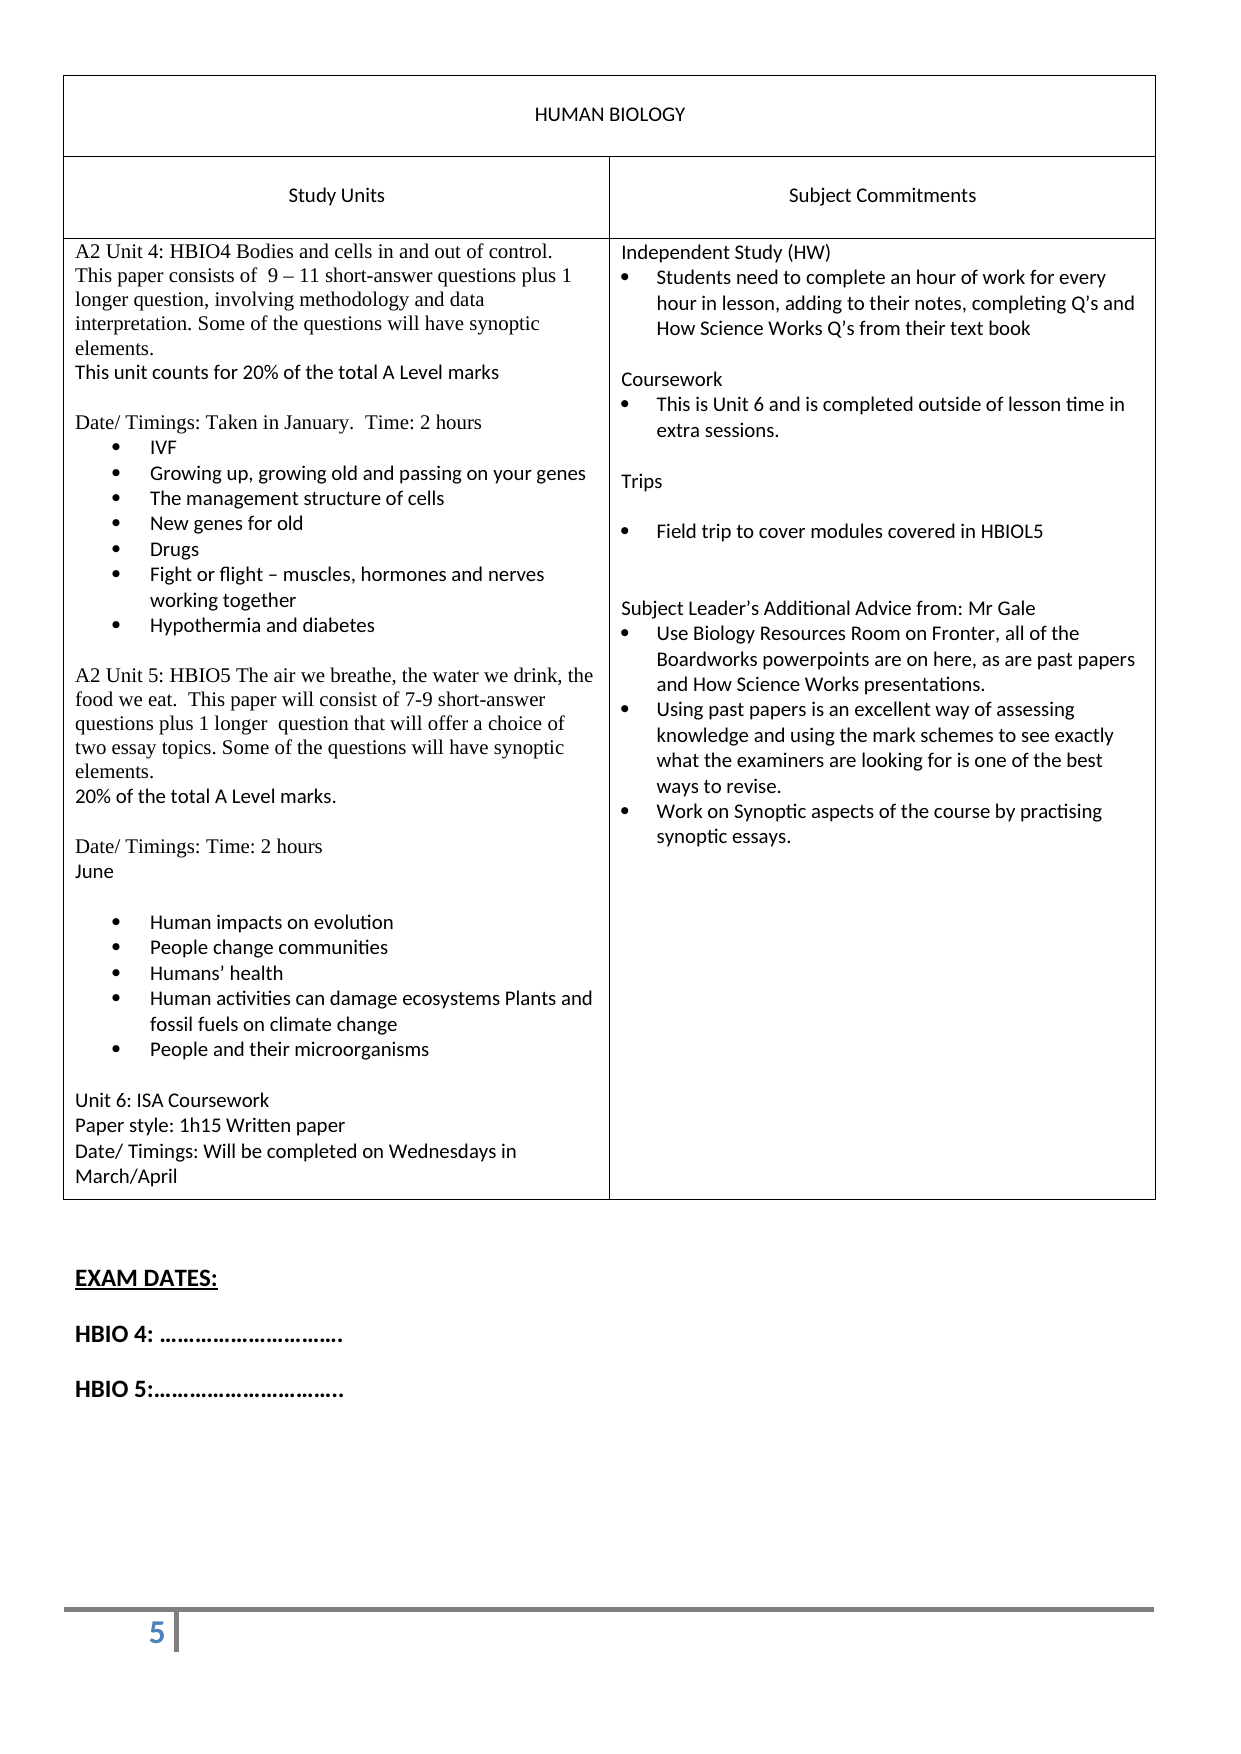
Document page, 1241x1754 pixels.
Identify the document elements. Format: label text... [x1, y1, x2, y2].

table_cell Independent Study (HW) Students need to complete an hour of work for every hour in lesson, adding to their notes, completing Q’s and How Science Works Q’s from their text book Coursework This is Unit 6 and is completed outside of lesson time in extra sessions. Trips Field trip to cover modules covered in HBIOL5 Subject Leader’s Additional Advice from: Mr Gale Use Biology Resources Room on Fronter, all of the Boardworks powerpoints are on here, as are past papers and How Science Works presentations. Using past papers is an excellent way of assessing knowledge and using the mark schemes to see exactly what the examiners are looking for is one of the best ways to revise. Work on Synoptic aspects of the course by practising synoptic essays. [610, 239, 1155, 1199]
table_header HUMAN BIOLOGY [64, 76, 1155, 156]
table_cell Subject Commitments [610, 157, 1155, 238]
table_cell A2 Unit 4: HBIO4 Bodies and cells in and out of control. This paper consists of 9 – 11 short-answer questions plus 1 longer question, involving methodology and data interpretation. Some of the questions will have synoptic elements. This unit counts for 20% of the total A Level marks Date/ Timings: Taken in January. Time: 2 hours IVF Growing up, growing old and passing on your genes The management structure of cells New genes for old Drugs Fight or flight – muscles, hormones and nerves working together Hypothermia and diabetes A2 Unit 5: HBIO5 The air we breathe, the water we drink, the food we eat. This paper will consist of 7-9 short-answer questions plus 1 longer question that will offer a choice of two essay topics. Some of the questions will have synoptic elements. 20% of the total A Level marks. Date/ Timings: Time: 2 hours June Human impacts on evolution People change communities Humans’ health Human activities can damage ecosystems Plants and fossil fuels on climate change People and their microorganisms Unit 6: ISA Coursework Paper style: 1h15 Written paper Date/ Timings: Will be completed on Wednesdays in March/April [64, 239, 609, 1199]
text EXAM DATES: [75, 1262, 1165, 1292]
table_cell Study Units [64, 157, 609, 238]
text HBIO 5:………………………….. [75, 1374, 1165, 1404]
text HBIO 4: …………………………. [75, 1318, 1165, 1348]
